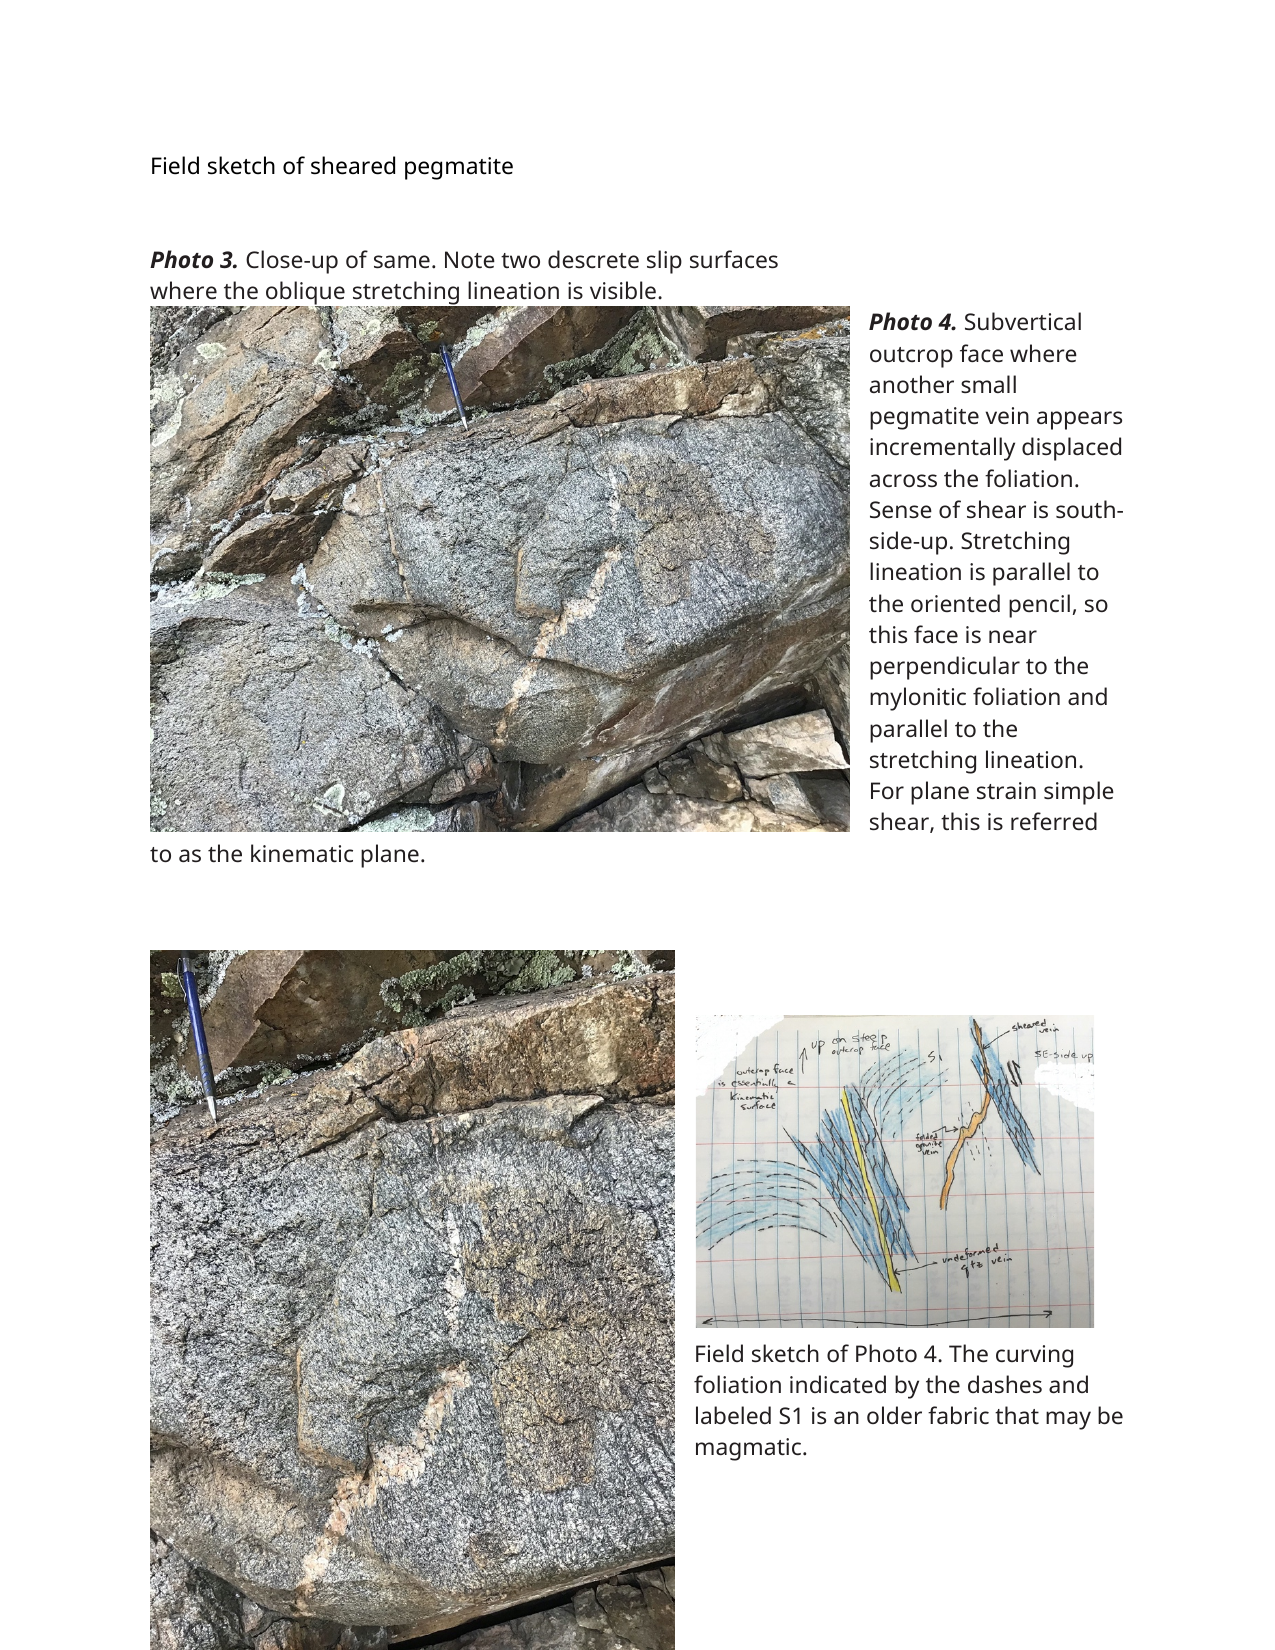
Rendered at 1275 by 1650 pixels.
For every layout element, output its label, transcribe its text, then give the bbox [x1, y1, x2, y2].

text Photo 3. Close-up of same. Note two descrete slip surfaces [150, 244, 1125, 275]
picture [150, 306, 850, 832]
picture [150, 950, 675, 1650]
picture [695, 1015, 1095, 1328]
text Field sketch of sheared pegmatite [150, 150, 1125, 181]
text where the oblique stretching lineation is visible. [150, 275, 1125, 306]
